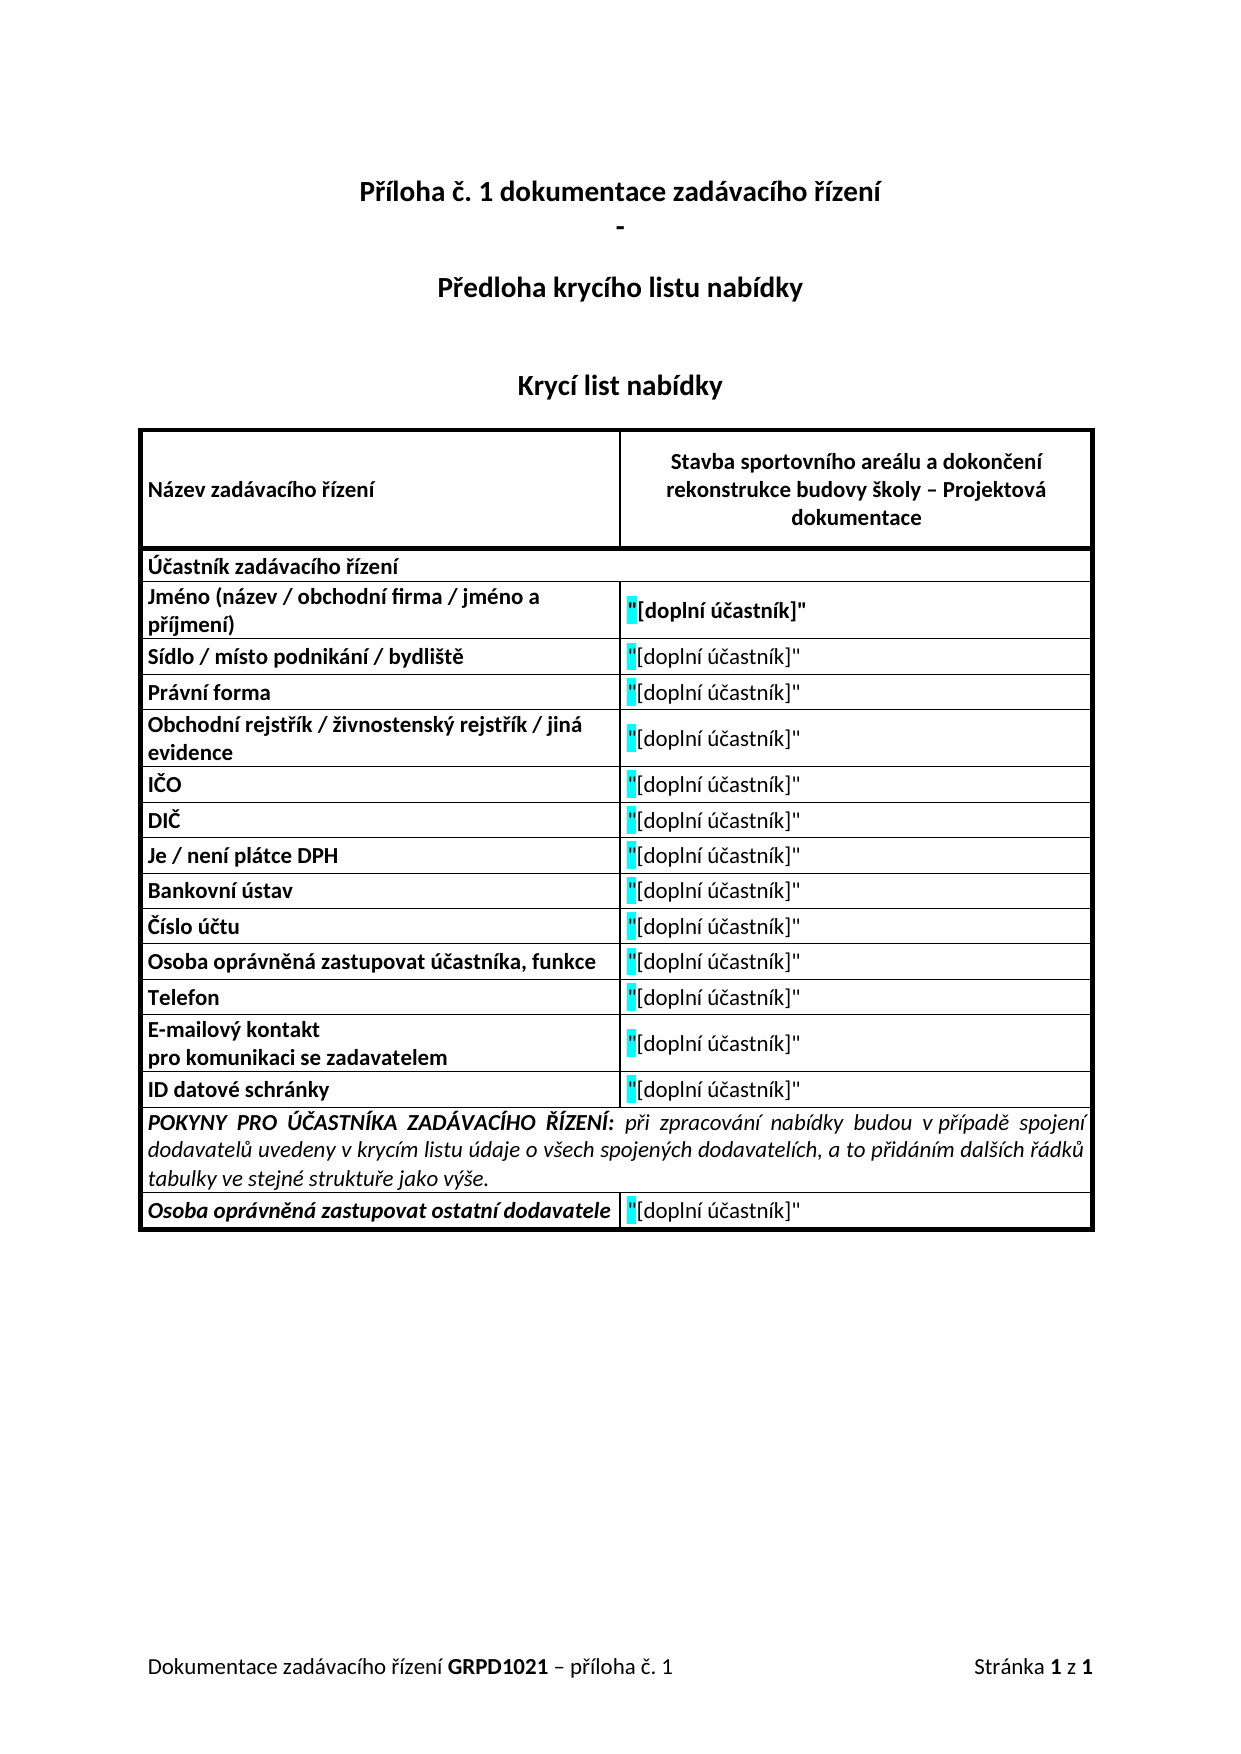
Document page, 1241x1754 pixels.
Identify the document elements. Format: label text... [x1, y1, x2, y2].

table_cell [621, 675, 1090, 709]
table_cell IČO [143, 767, 619, 802]
table_cell Číslo účtu [143, 909, 619, 943]
table_cell [621, 803, 1090, 837]
table_cell [621, 909, 1090, 943]
table_cell E-mailový kontakt pro komunikaci se zadavatelem [143, 1015, 619, 1071]
table_cell Bankovní ústav [143, 874, 619, 908]
table_cell [621, 944, 1090, 979]
table_cell [621, 874, 1090, 908]
table_cell DIČ [143, 803, 619, 837]
table_cell Jméno (název / obchodní firma / jméno a příjmení) [143, 582, 619, 638]
table_header Název zadávacího řízení [143, 432, 619, 546]
text Předloha krycího listu nabídky [148, 269, 1093, 304]
table_cell Obchodní rejstřík / živnostenský rejstřík / jiná evidence [143, 710, 619, 766]
table_header Stavba sportovního areálu a dokončení rekonstrukce budovy školy – Projektová dokumentace [621, 432, 1090, 546]
table_cell [621, 1072, 1090, 1107]
table_cell [621, 710, 1090, 766]
table_cell ID datové schránky [143, 1072, 619, 1107]
table_cell [621, 767, 1090, 802]
text - [148, 208, 1093, 244]
table_cell Právní forma [143, 675, 619, 709]
table_cell Sídlo / místo podnikání / bydliště [143, 639, 619, 674]
table_cell [621, 980, 1090, 1014]
table_cell [621, 838, 1090, 872]
table_cell [621, 1015, 1090, 1071]
table_cell Telefon [143, 980, 619, 1014]
table_cell [621, 1193, 1090, 1227]
table_cell [621, 582, 1090, 638]
text Krycí list nabídky [148, 367, 1093, 403]
table_cell Účastník zadávacího řízení [143, 551, 1090, 581]
table_cell [621, 639, 1090, 674]
table_cell Osoba oprávněná zastupovat účastníka, funkce [143, 944, 619, 979]
table_cell Osoba oprávněná zastupovat ostatní dodavatele [143, 1193, 619, 1227]
table_cell POKYNY PRO ÚČASTNÍKA ZADÁVACÍHO ŘÍZENÍ: při zpracování nabídky budou v případě spojení dodavatelů uvedeny v krycím listu údaje o všech spojených dodavatelích, a to přidáním dalších řádků tabulky ve stejné struktuře jako výše. [143, 1108, 1090, 1192]
table_cell Je / není plátce DPH [143, 838, 619, 872]
text Příloha č. 1 dokumentace zadávacího řízení [148, 173, 1093, 208]
